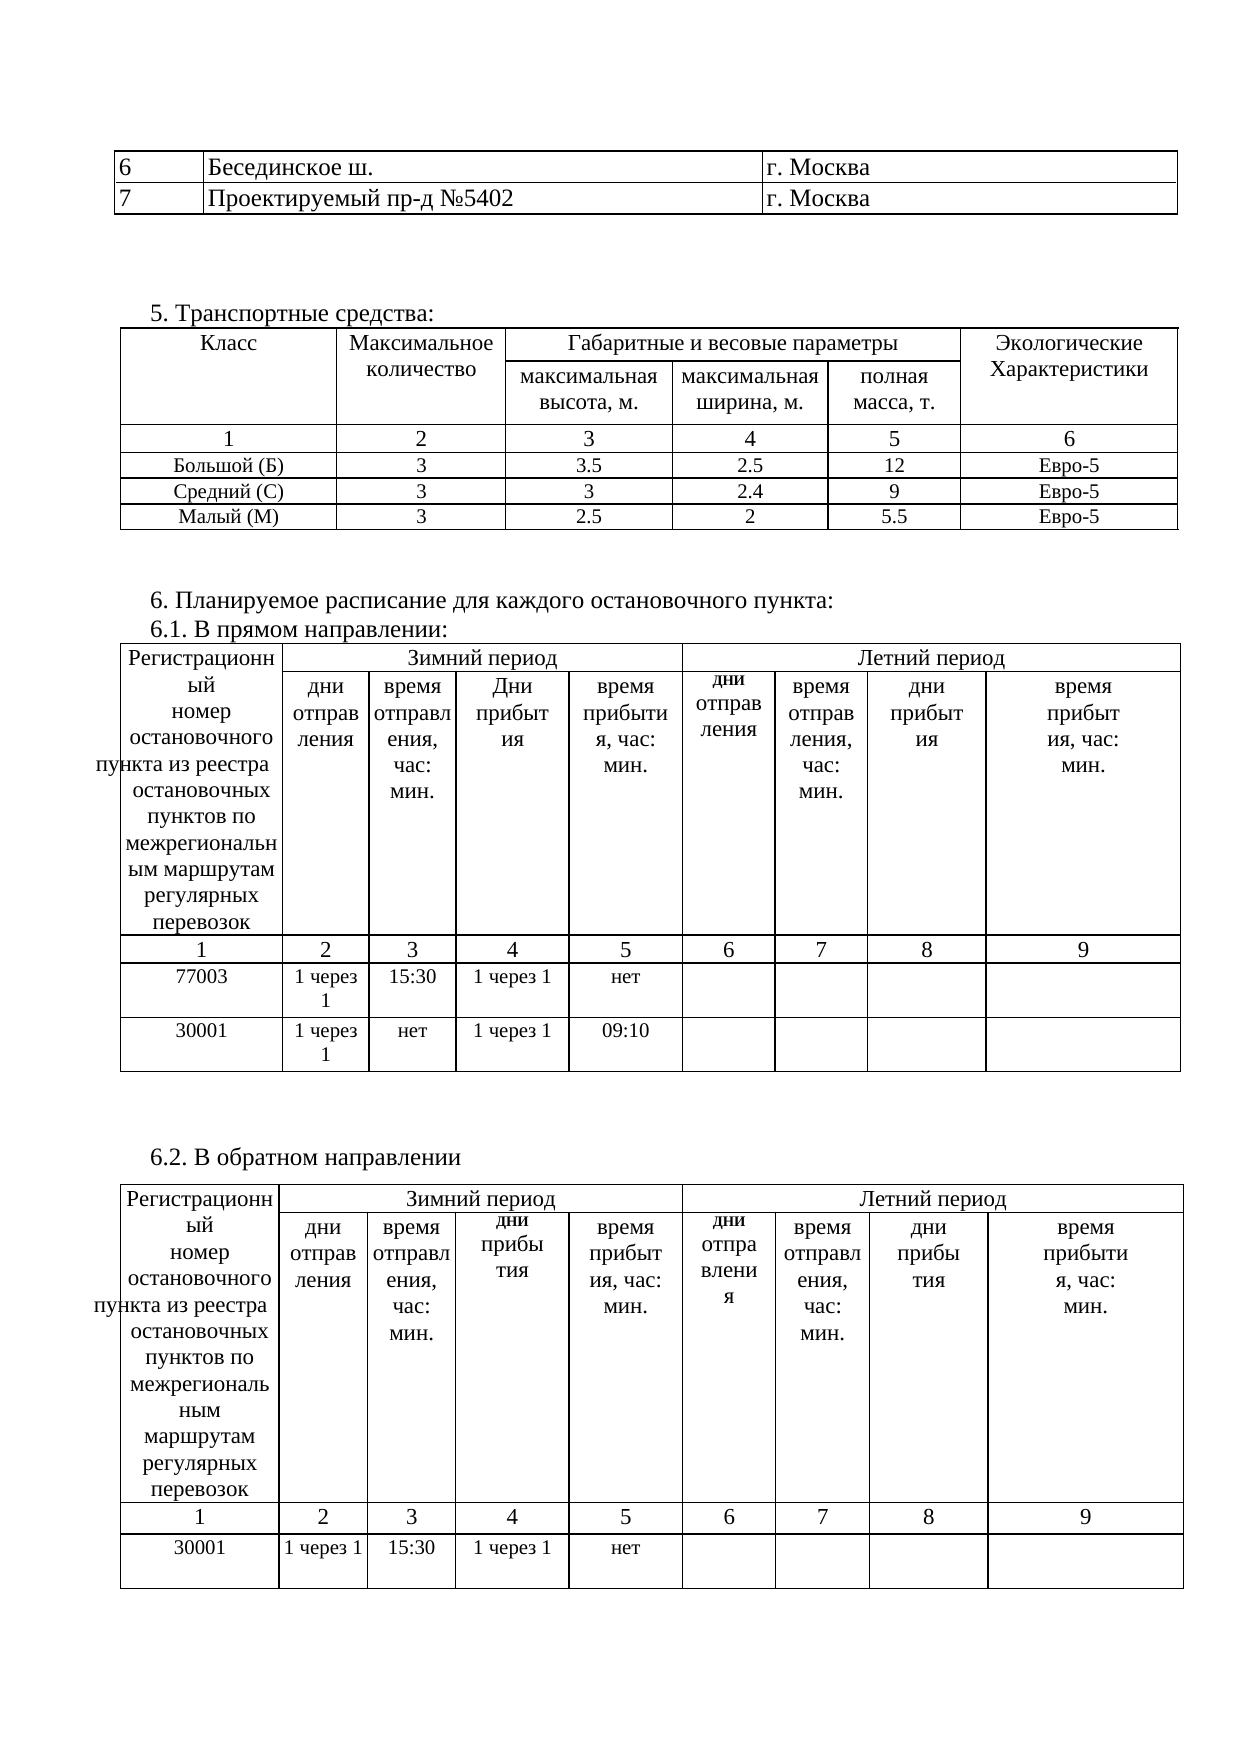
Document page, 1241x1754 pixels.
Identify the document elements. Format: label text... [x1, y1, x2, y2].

text 5. Транспортные средства: [150, 298, 1090, 327]
table_cell 8 [868, 936, 985, 962]
table_cell 6 [683, 1503, 775, 1533]
table_header Габаритные и весовые параметры [506, 329, 960, 360]
table_cell 5 [570, 1503, 682, 1533]
table_cell 30001 [121, 1535, 278, 1588]
table_cell ДНИ отпра влени я [683, 1213, 775, 1501]
text 6. Планируемое расписание для каждого остановочного пункта: [150, 585, 1090, 614]
table_cell максимальная ширина, м. [673, 362, 827, 424]
table_cell [776, 964, 867, 1016]
table_cell 5 [570, 936, 682, 962]
table_cell дни прибыт ия [868, 672, 985, 934]
table_cell [868, 1018, 985, 1071]
table_cell 1 через 1 [457, 1018, 568, 1071]
table_cell 5.5 [829, 505, 960, 528]
table_cell 3 [506, 479, 672, 503]
table_cell 12 [829, 453, 960, 477]
table_cell 6 [115, 152, 203, 181]
table_cell 3 [337, 479, 505, 503]
table_cell 4 [457, 936, 568, 962]
table_cell 1 через 1 [283, 964, 368, 1016]
table_cell 2 [283, 936, 368, 962]
table_cell нет [370, 1018, 455, 1071]
table_cell время отправ ления, час: мин. [776, 672, 867, 934]
table_header Экологические Характеристики [961, 329, 1177, 424]
table_cell [987, 964, 1180, 1016]
text 6.2. В обратном направлении [150, 1142, 1090, 1171]
table_cell [868, 964, 985, 1016]
table_cell Проектируемый пр-д №5402 [204, 183, 762, 213]
table_cell Средний (С) [121, 479, 336, 503]
table_cell [987, 1018, 1180, 1071]
table_cell Евро-5 [961, 453, 1177, 477]
table_cell дни прибы тия [870, 1213, 987, 1501]
table_cell Большой (Б) [121, 453, 336, 477]
table_cell Бесединское ш. [204, 152, 762, 181]
table_cell 30001 [121, 1018, 282, 1071]
table_header Зимний период [283, 644, 682, 671]
table_cell нет [570, 964, 682, 1016]
table_cell г. Москва [763, 181, 1177, 213]
table_cell 1 через 1 [456, 1535, 568, 1588]
table_cell [683, 1535, 775, 1588]
table_cell полная масса, т. [829, 362, 960, 424]
table_cell 2 [280, 1503, 367, 1533]
table_header Летний период [683, 644, 1180, 671]
text 6.1. В прямом направлении: [150, 614, 1090, 643]
table_cell 9 [987, 936, 1180, 962]
table_cell ДНИ отправ ления [683, 672, 774, 934]
table_cell 1 [121, 1503, 278, 1533]
table_cell [989, 1535, 1183, 1588]
table_header Класс [121, 329, 336, 424]
table_cell 15:30 [370, 964, 455, 1016]
table_cell Малый (М) [121, 505, 336, 528]
table_cell 3 [506, 425, 672, 452]
table_cell нет [570, 1535, 682, 1588]
table_cell 2 [673, 505, 827, 528]
table_cell 3 [337, 453, 505, 477]
table_cell 1 [121, 425, 336, 452]
table_cell 3 [337, 505, 505, 528]
table_cell Евро-5 [961, 479, 1177, 503]
table_cell 9 [829, 479, 960, 503]
table_cell дни отправ ления [280, 1213, 367, 1501]
table_header Регистрационный номер остановочного пункта из реестра остановочных пунктов по межрегиональным маршрутам регулярных перевозок [121, 644, 282, 934]
table_cell 3 [368, 1503, 455, 1533]
table_cell 15:30 [368, 1535, 455, 1588]
table_cell 8 [870, 1503, 987, 1533]
table_cell 9 [989, 1503, 1183, 1533]
table_cell максимальная высота, м. [506, 362, 672, 424]
table_cell время прибыти я, час: мин. [570, 672, 682, 934]
table_cell дни отправ ления [283, 672, 368, 934]
table_cell 1 через 1 [280, 1535, 367, 1588]
table_cell [683, 964, 774, 1016]
table_cell 6 [961, 425, 1177, 452]
table_cell 1 через 1 [457, 964, 568, 1016]
table_cell Евро-5 [961, 505, 1177, 528]
table_cell Дни прибыт ия [457, 672, 568, 934]
table_header Зимний период [280, 1185, 682, 1212]
table_cell время отправл ения, час: мин. [368, 1213, 455, 1501]
table_cell 77003 [121, 964, 282, 1016]
table_cell 2.5 [506, 505, 672, 528]
table_cell время прибыт ия, час: мин. [570, 1213, 682, 1501]
table_cell время прибыт ия, час: мин. [987, 672, 1180, 934]
table_cell 2.4 [673, 479, 827, 503]
table_cell 7 [115, 183, 203, 213]
table_cell [776, 1018, 867, 1071]
table_cell [776, 1535, 869, 1588]
table_cell 3.5 [506, 453, 672, 477]
table_cell 7 [776, 1503, 869, 1533]
table_header Летний период [683, 1185, 1183, 1212]
table_cell ДНИ прибы тия [456, 1213, 568, 1501]
table_cell 2 [337, 425, 505, 452]
table_cell 1 через 1 [283, 1018, 368, 1071]
table_cell 6 [683, 936, 774, 962]
table_cell 1 [121, 936, 282, 962]
table_cell 4 [673, 425, 827, 452]
table_cell 3 [370, 936, 455, 962]
table_header Максимальное количество [337, 329, 505, 424]
table_cell 5 [829, 425, 960, 452]
table_cell время прибыти я, час: мин. [989, 1213, 1183, 1501]
table_cell 09:10 [570, 1018, 682, 1071]
table_cell г. Москва [763, 152, 1177, 181]
table_cell время отправл ения, час: мин. [370, 672, 455, 934]
table_cell [683, 1018, 774, 1071]
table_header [121, 1185, 278, 1501]
table_cell [870, 1535, 987, 1588]
table_cell время отправл ения, час: мин. [776, 1213, 869, 1501]
table_cell 4 [456, 1503, 568, 1533]
table_cell 2.5 [673, 453, 827, 477]
table_cell 7 [776, 936, 867, 962]
